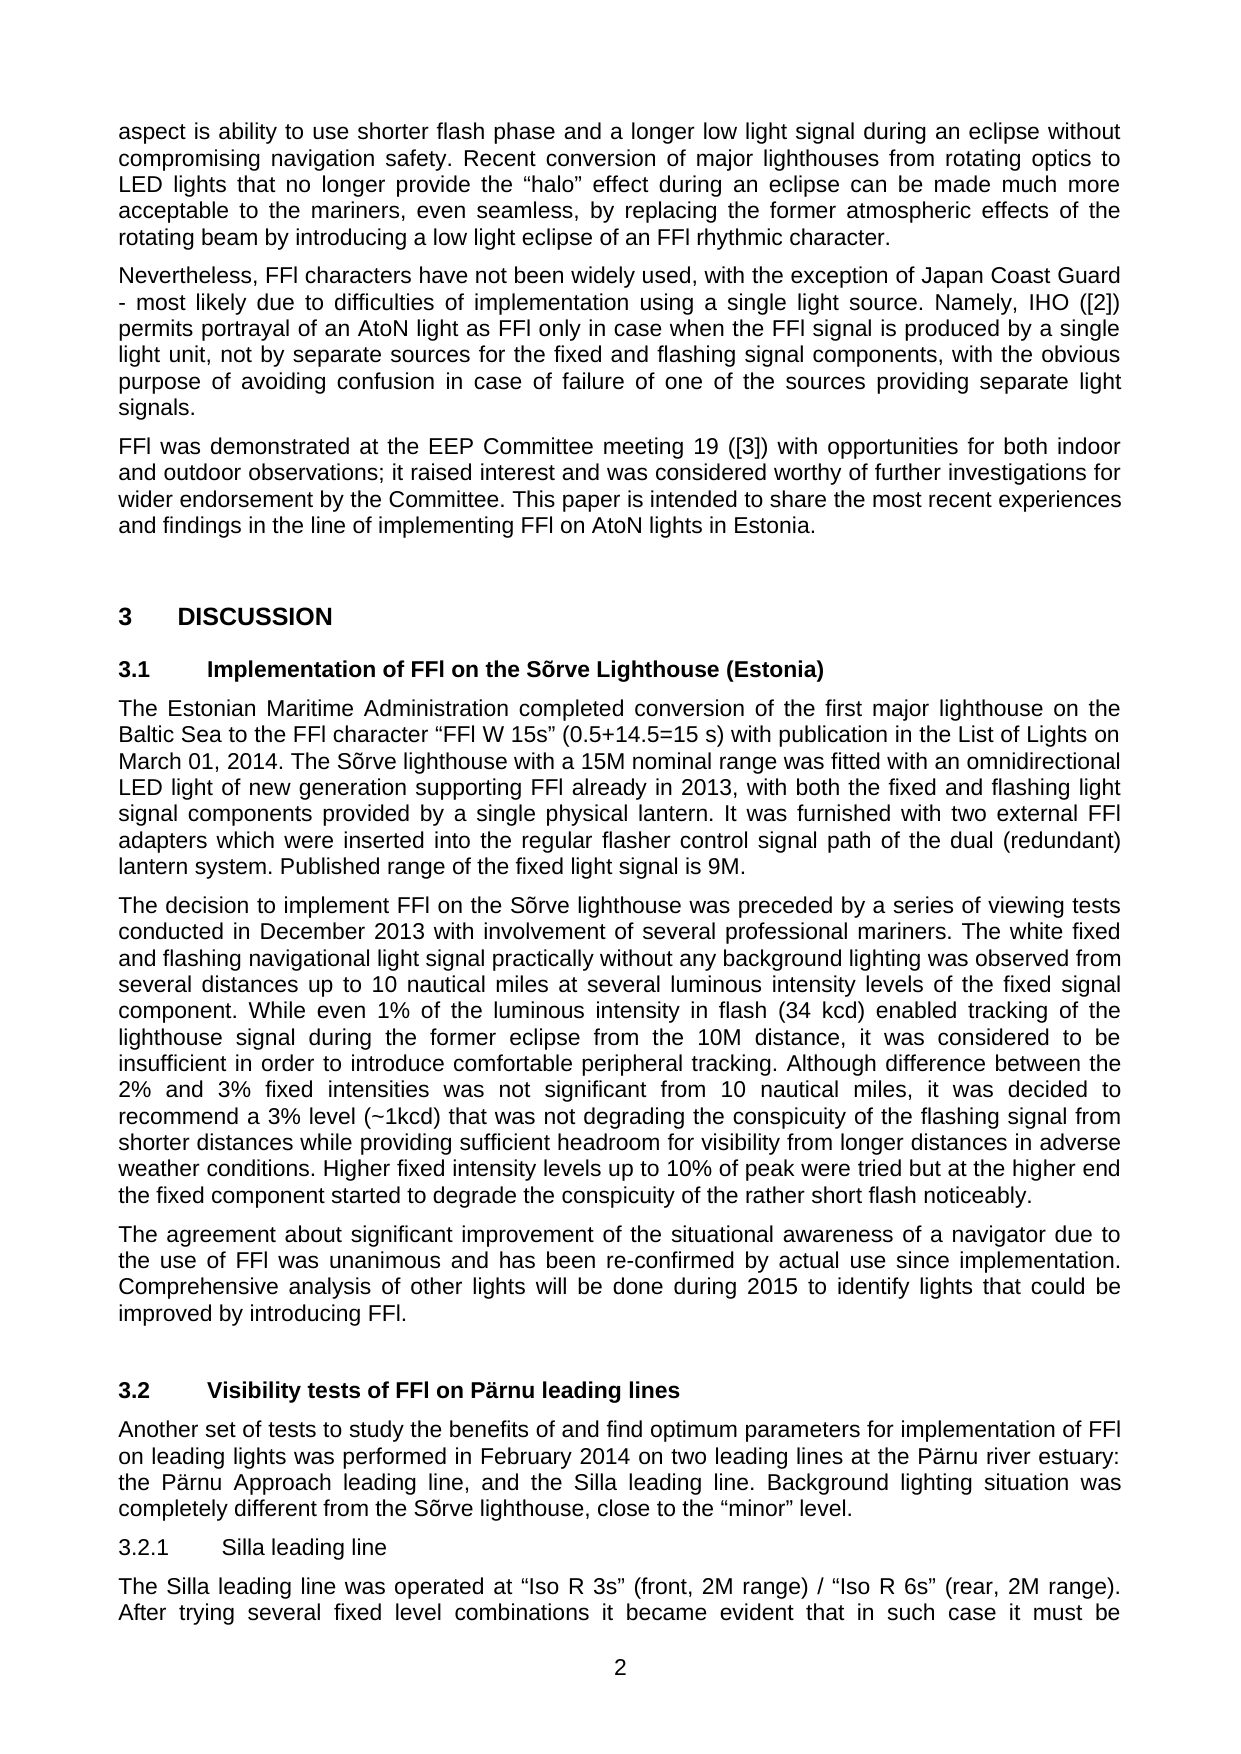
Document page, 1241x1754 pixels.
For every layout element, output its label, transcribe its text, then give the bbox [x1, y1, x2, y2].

subtitle Discussion [118, 602, 1122, 631]
text Nevertheless, FFl characters have not been widely used, with the exception of Japan Coast Guard - most likely due to difficulties of implementation using a single light source. Namely, IHO ([2]) permits portrayal of an AtoN light as FFl only in case when the FFl signal is produced by a single light unit, not by separate sources for the fixed and flashing signal components, with the obvious purpose of avoiding confusion in case of failure of one of the sources providing separate light signals. [118, 262, 1122, 421]
subtitle Implementation of FFl on the Sõrve Lighthouse (Estonia) [118, 656, 1122, 682]
text The Estonian Maritime Administration completed conversion of the first major lighthouse on the Baltic Sea to the FFl character “FFl W 15s” (0.5+14.5=15 s) with publication in the List of Lights on March 01, 2014. The Sõrve lighthouse with a 15M nominal range was fitted with an omnidirectional LED light of new generation supporting FFl already in 2013, with both the fixed and flashing light signal components provided by a single physical lantern. It was furnished with two external FFl adapters which were inserted into the regular flasher control signal path of the dual (redundant) lantern system. Published range of the fixed light signal is 9M. [118, 695, 1122, 879]
text FFl was demonstrated at the EEP Committee meeting 19 ([3]) with opportunities for both indoor and outdoor observations; it raised interest and was considered worthy of further investigations for wider endorsement by the Committee. This paper is intended to share the most recent experiences and findings in the line of implementing FFl on AtoN lights in Estonia. [118, 433, 1122, 538]
text The decision to implement FFl on the Sõrve lighthouse was preceded by a series of viewing tests conducted in December 2013 with involvement of several professional mariners. The white fixed and flashing navigational light signal practically without any background lighting was observed from several distances up to 10 nautical miles at several luminous intensity levels of the fixed signal component. While even 1% of the luminous intensity in flash (34 kcd) enabled tracking of the lighthouse signal during the former eclipse from the 10M distance, it was considered to be insufficient in order to introduce comfortable peripheral tracking. Although difference between the 2% and 3% fixed intensities was not significant from 10 nautical miles, it was decided to recommend a 3% level (~1kcd) that was not degrading the conspicuity of the flashing signal from shorter distances while providing sufficient headroom for visibility from longer distances in adverse weather conditions. Higher fixed intensity levels up to 10% of peak were tried but at the higher end the fixed component started to degrade the conspicuity of the rather short flash noticeably. [118, 892, 1122, 1208]
subtitle Silla leading line [118, 1534, 1122, 1561]
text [118, 118, 1122, 250]
text The agreement about significant improvement of the situational awareness of a navigator due to the use of FFl was unanimous and has been re-confirmed by actual use since implementation. Comprehensive analysis of other lights will be done during 2015 to identify lights that could be improved by introducing FFl. [118, 1221, 1122, 1326]
subtitle Visibility tests of FFl on Pärnu leading lines [118, 1377, 1122, 1404]
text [118, 1573, 1122, 1626]
text Another set of tests to study the benefits of and find optimum parameters for implementation of FFl on leading lights was performed in February 2014 on two leading lines at the Pärnu river estuary: the Pärnu Approach leading line, and the Silla leading line. Background lighting situation was completely different from the Sõrve lighthouse, close to the “minor” level. [118, 1416, 1122, 1522]
